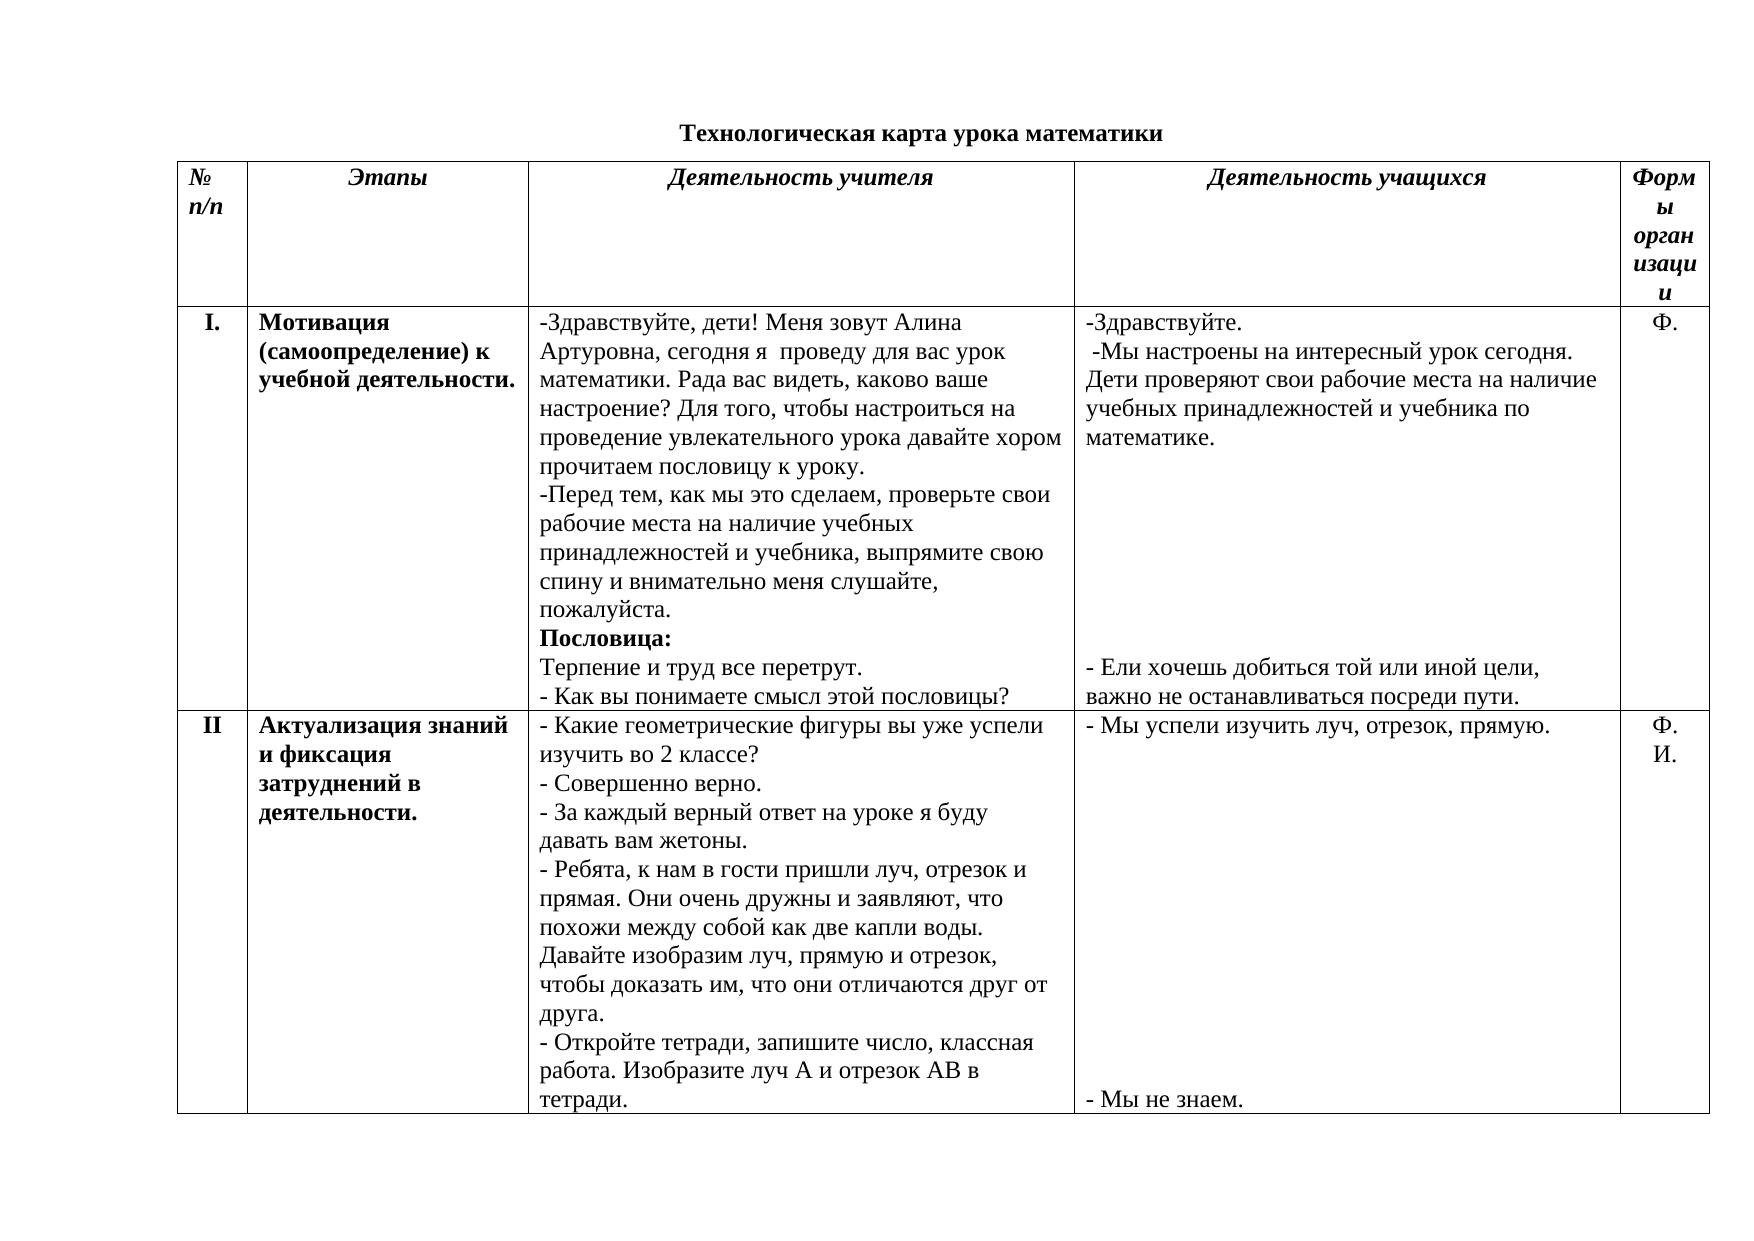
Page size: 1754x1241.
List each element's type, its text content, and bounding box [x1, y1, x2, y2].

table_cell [529, 711, 1074, 1113]
table_cell Мотивация (самоопределение) к учебной деятельности. [248, 307, 528, 709]
table_cell -Здравствуйте. -Мы настроены на интересный урок сегодня. Дети проверяют свои рабочие места на наличие учебных принадлежностей и учебника по математике. - Ели хочешь добиться той или иной цели, важно не останавливаться посреди пути. [1075, 307, 1620, 709]
table_header № п/п [178, 162, 247, 306]
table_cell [1075, 711, 1620, 1113]
table_header Деятельность учащихся [1075, 162, 1620, 306]
table_cell I. [178, 307, 247, 709]
text Технологическая карта урока математики [177, 118, 1665, 147]
table_header Этапы [248, 162, 528, 306]
table_cell Ф. [1621, 307, 1709, 709]
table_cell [248, 711, 528, 1113]
table_cell -Здравствуйте, дети! Меня зовут Алина Артуровна, сегодня я проведу для вас урок математики. Рада вас видеть, каково ваше настроение? Для того, чтобы настроиться на проведение увлекательного урока давайте хором прочитаем пословицу к уроку. -Перед тем, как мы это сделаем, проверьте свои рабочие места на наличие учебных принадлежностей и учебника, выпрямите свою спину и внимательно меня слушайте, пожалуйста. Пословица: Терпение и труд все перетрут. - Как вы понимаете смысл этой пословицы? [529, 307, 1074, 709]
table_header Деятельность учителя [529, 162, 1074, 306]
table_header Формы организации [1621, 162, 1709, 306]
table_cell II [178, 711, 247, 1113]
table_cell Ф. И. [1621, 711, 1709, 1113]
